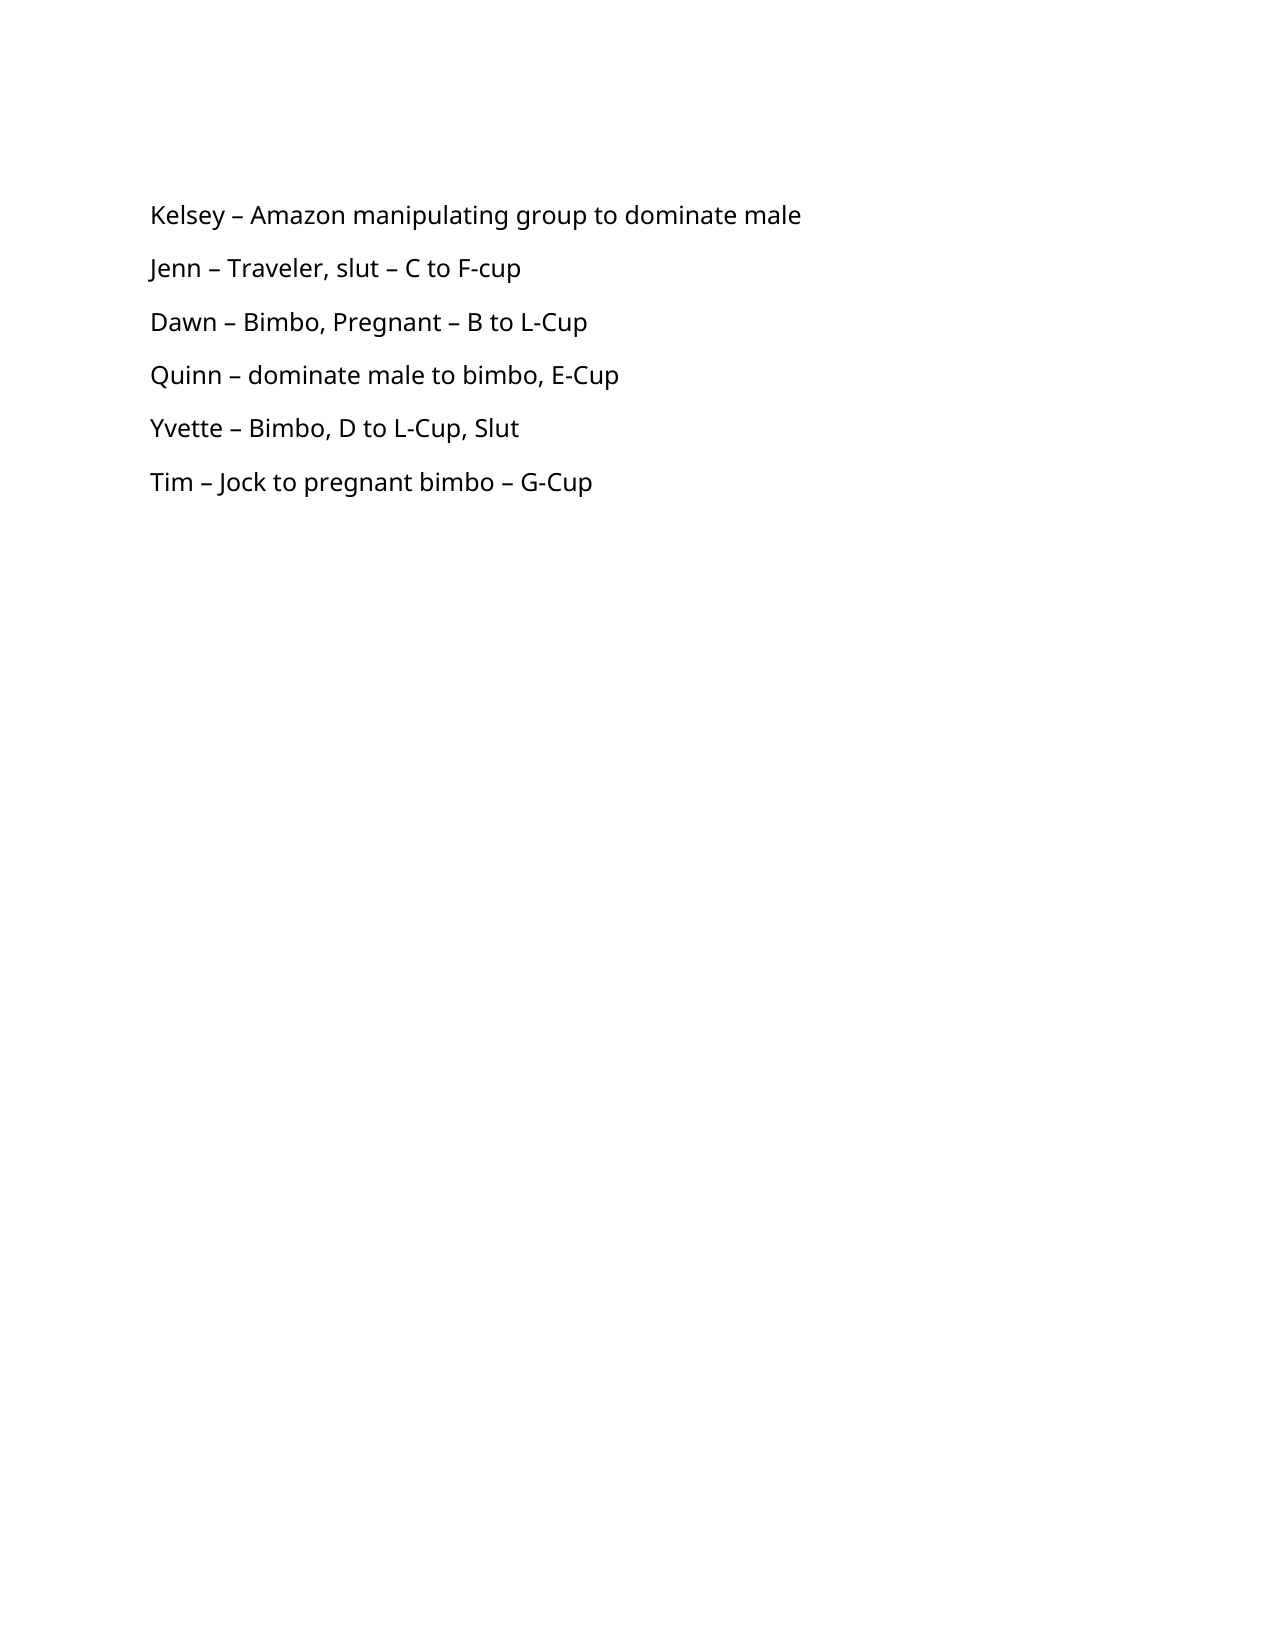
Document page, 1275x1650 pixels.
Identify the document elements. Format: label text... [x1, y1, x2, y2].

text Kelsey – Amazon manipulating group to dominate male [150, 197, 1125, 231]
text Quinn – dominate male to bimbo, E-Cup [150, 358, 1125, 392]
text Jenn – Traveler, slut – C to F-cup [150, 251, 1125, 285]
text Dawn – Bimbo, Pregnant – B to L-Cup [150, 304, 1125, 338]
text Yvette – Bimbo, D to L-Cup, Slut [150, 411, 1125, 445]
text Tim – Jock to pregnant bimbo – G-Cup [150, 464, 1125, 499]
